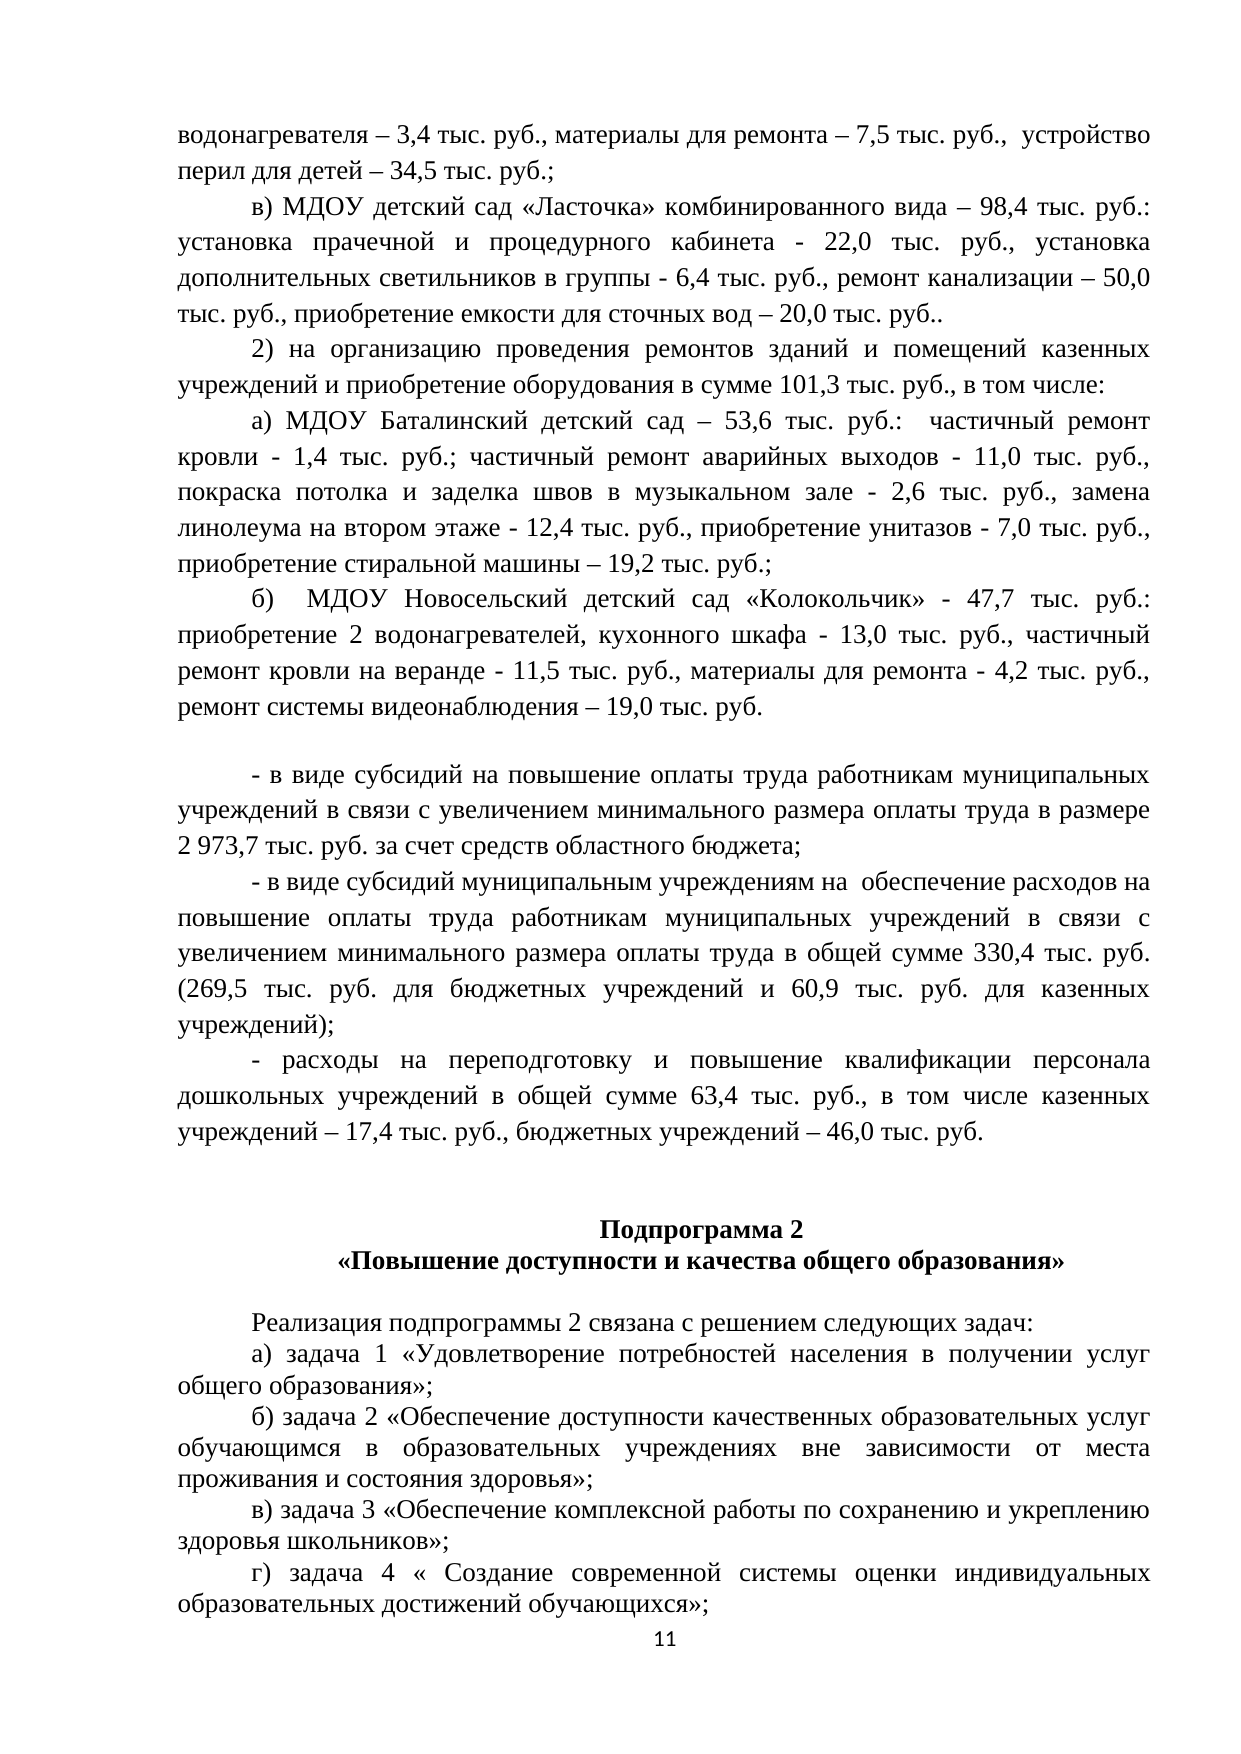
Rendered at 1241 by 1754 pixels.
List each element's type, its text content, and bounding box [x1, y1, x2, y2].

text «Повышение доступности и качества общего образования» [177, 1244, 1152, 1275]
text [177, 118, 1152, 185]
text б) МДОУ Новосельский детский сад «Колокольчик» - 47,7 тыс. руб.: приобретение 2 водонагревателей, кухонного шкафа - 13,0 тыс. руб., частичный ремонт кровли на веранде - 11,5 тыс. руб., материалы для ремонта - 4,2 тыс. руб., ремонт системы видеонаблюдения – 19,0 тыс. руб. [177, 583, 1152, 721]
text г) задача 4 « Создание современной системы оценки индивидуальных образовательных достижений обучающихся»; [177, 1556, 1152, 1618]
text б) задача 2 «Обеспечение доступности качественных образовательных услуг обучающимся в образовательных учреждениях вне зависимости от места проживания и состояния здоровья»; [177, 1400, 1152, 1493]
text в) МДОУ детский сад «Ласточка» комбинированного вида – 98,4 тыс. руб.: установка прачечной и процедурного кабинета - 22,0 тыс. руб., установка дополнительных светильников в группы - 6,4 тыс. руб., ремонт канализации – 50,0 тыс. руб., приобретение емкости для сточных вод – 20,0 тыс. руб.. [177, 189, 1152, 328]
text - в виде субсидий муниципальным учреждениям на обеспечение расходов на повышение оплаты труда работникам муниципальных учреждений в связи с увеличением минимального размера оплаты труда в общей сумме 330,4 тыс. руб. (269,5 тыс. руб. для бюджетных учреждений и 60,9 тыс. руб. для казенных учреждений); [177, 865, 1152, 1039]
text 2) на организацию проведения ремонтов зданий и помещений казенных учреждений и приобретение оборудования в сумме 101,3 тыс. руб., в том числе: [177, 332, 1152, 399]
text Реализация подпрограммы 2 связана с решением следующих задач: [177, 1306, 1152, 1338]
text а) задача 1 «Удовлетворение потребностей населения в получении услуг общего образования»; [177, 1338, 1152, 1400]
text - в виде субсидий на повышение оплаты труда работникам муниципальных учреждений в связи с увеличением минимального размера оплаты труда в размере 2 973,7 тыс. руб. за счет средств областного бюджета; [177, 758, 1152, 860]
text - расходы на переподготовку и повышение квалификации персонала дошкольных учреждений в общей сумме 63,4 тыс. руб., в том числе казенных учреждений – 17,4 тыс. руб., бюджетных учреждений – 46,0 тыс. руб. [177, 1043, 1152, 1146]
text а) МДОУ Баталинский детский сад – 53,6 тыс. руб.: частичный ремонт кровли - 1,4 тыс. руб.; частичный ремонт аварийных выходов - 11,0 тыс. руб., покраска потолка и заделка швов в музыкальном зале - 2,6 тыс. руб., замена линолеума на втором этаже - 12,4 тыс. руб., приобретение унитазов - 7,0 тыс. руб., приобретение стиральной машины – 19,2 тыс. руб.; [177, 404, 1152, 578]
text в) задача 3 «Обеспечение комплексной работы по сохранению и укреплению здоровья школьников»; [177, 1493, 1152, 1556]
text Подпрограмма 2 [177, 1213, 1152, 1244]
